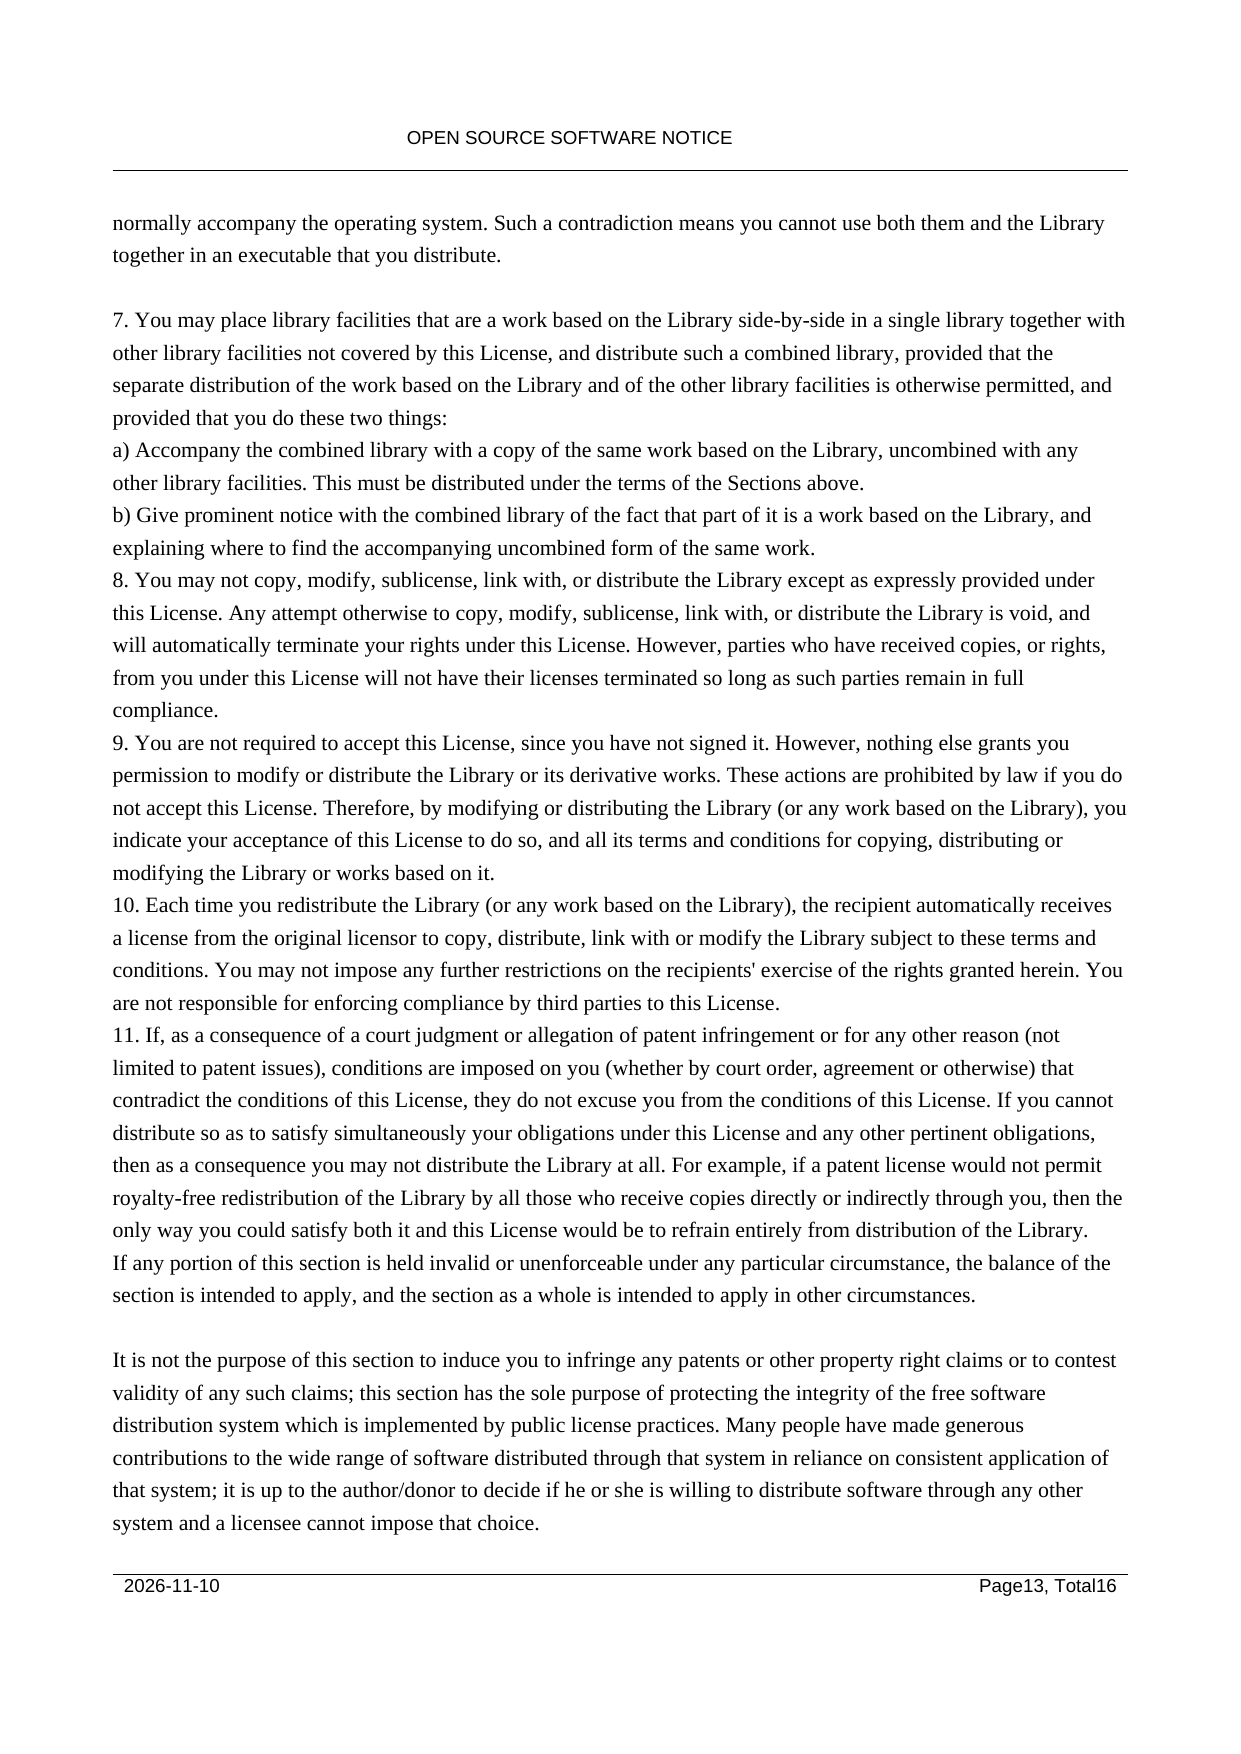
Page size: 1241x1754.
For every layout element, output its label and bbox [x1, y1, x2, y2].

text [112, 206, 1128, 1539]
